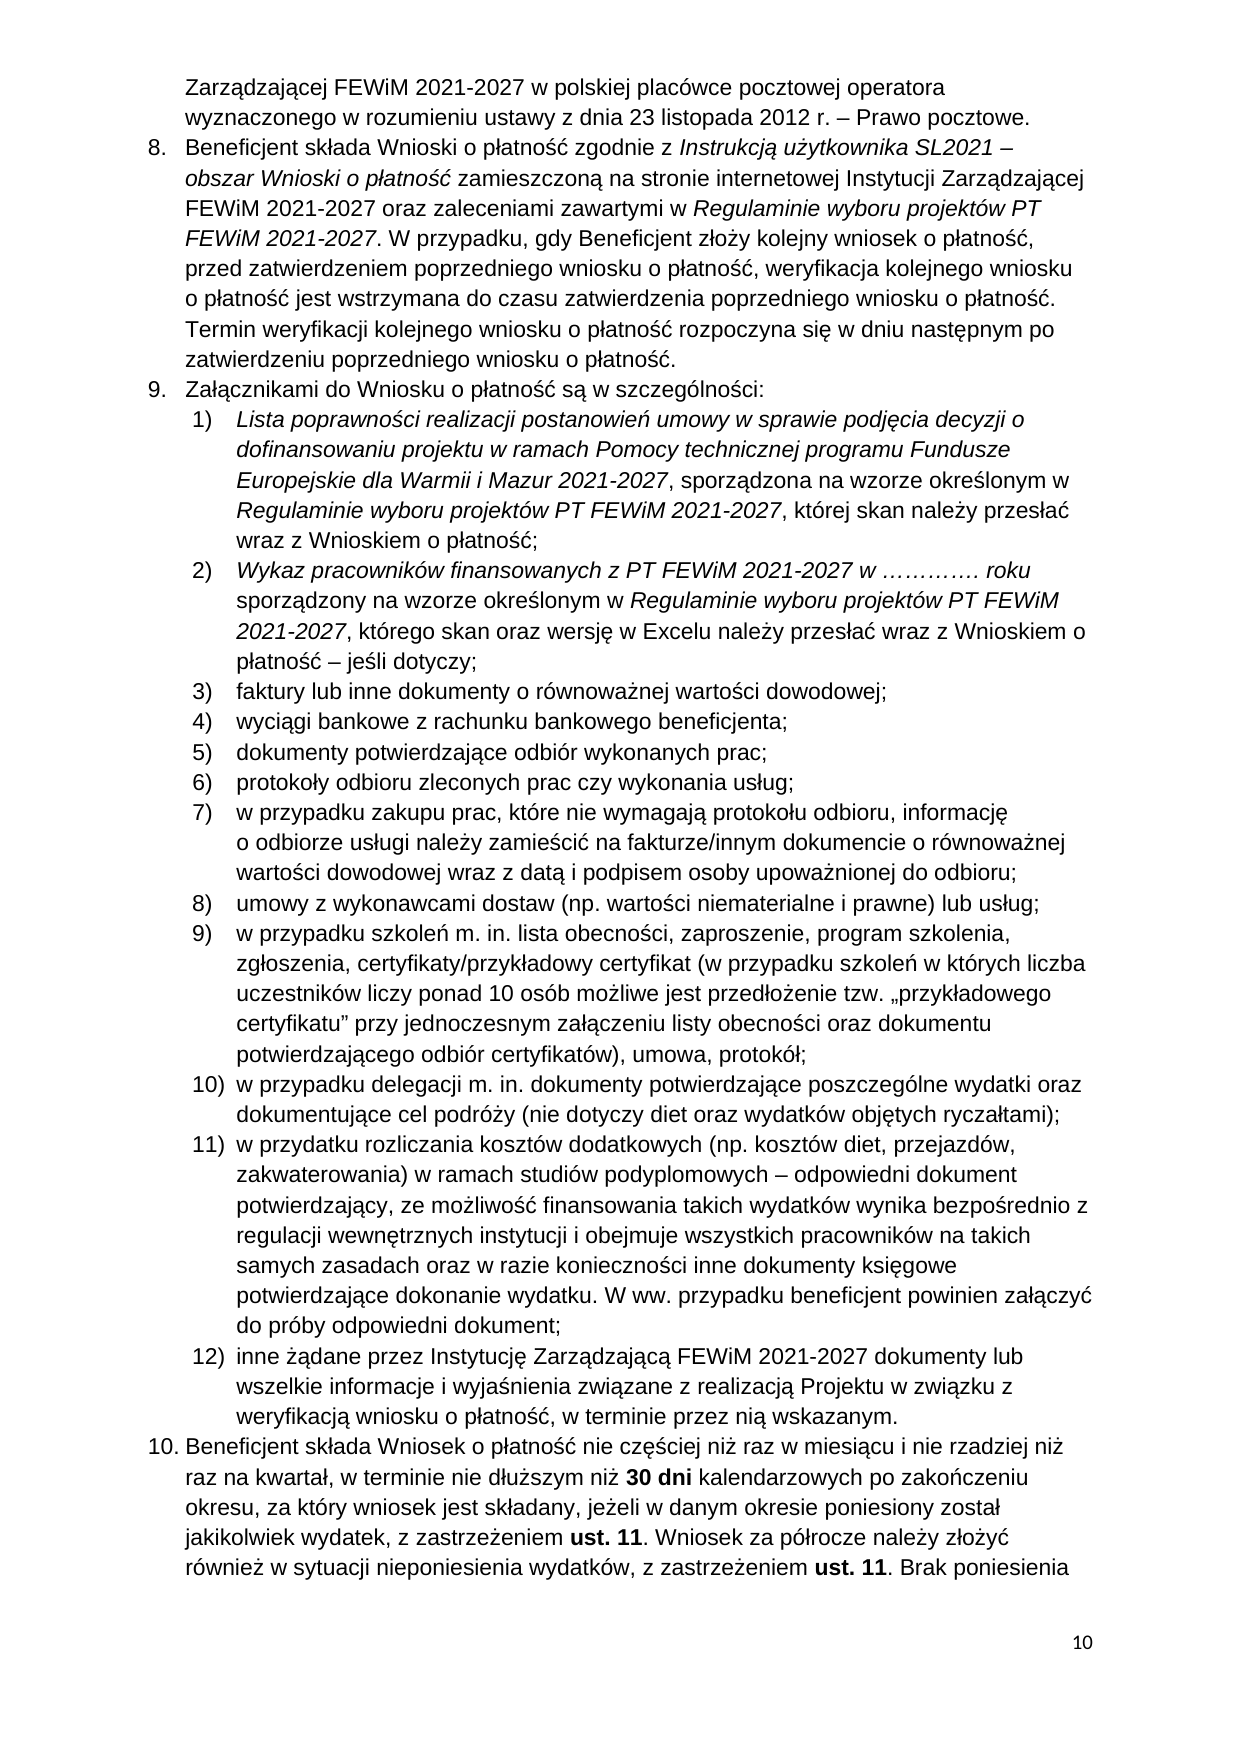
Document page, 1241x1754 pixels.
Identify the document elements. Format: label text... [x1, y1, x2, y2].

list umowy z wykonawcami dostaw (np. wartości niematerialne i prawne) lub usług; [192, 889, 1087, 916]
list wyciągi bankowe z rachunku bankowego beneficjenta; [192, 708, 1087, 734]
text o odbiorze usługi należy zamieścić na fakturze/innym dokumencie o równoważnej wartości dowodowej wraz z datą i podpisem osoby upoważnionej do odbioru; [236, 829, 1087, 886]
list dokumenty potwierdzające odbiór wykonanych prac; [192, 738, 1087, 765]
list Załącznikami do Wniosku o płatność są w szczególności: [148, 376, 1087, 402]
list inne żądane przez Instytucję Zarządzającą FEWiM 2021-2027 dokumenty lub wszelkie informacje i wyjaśnienia związane z realizacją Projektu w związku z weryfikacją wniosku o płatność, w terminie przez nią wskazanym. [192, 1343, 1087, 1429]
list w przypadku zakupu prac, które nie wymagają protokołu odbioru, informację [192, 799, 1087, 825]
list w przypadku szkoleń m. in. lista obecności, zaproszenie, program szkolenia, zgłoszenia, certyfikaty/przykładowy certyfikat (w przypadku szkoleń w których liczba uczestników liczy ponad 10 osób możliwe jest przedłożenie tzw. „przykładowego certyfikatu” przy jednoczesnym załączeniu listy obecności oraz dokumentu potwierdzającego odbiór certyfikatów), umowa, protokół; [192, 920, 1093, 1067]
list Wykaz pracowników finansowanych z PT FEWiM 2021-2027 w …………. roku sporządzony na wzorze określonym w Regulaminie wyboru projektów PT FEWiM 2021-2027, którego skan oraz wersję w Excelu należy przesłać wraz z Wnioskiem o płatność – jeśli dotyczy; [192, 557, 1087, 674]
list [148, 74, 1087, 130]
list Lista poprawności realizacji postanowień umowy w sprawie podjęcia decyzji o dofinansowaniu projektu w ramach Pomocy technicznej programu Fundusze Europejskie dla Warmii i Mazur 2021-2027, sporządzona na wzorze określonym w Regulaminie wyboru projektów PT FEWiM 2021-2027, której skan należy przesłać wraz z Wnioskiem o płatność; [192, 406, 1087, 553]
list Beneficjent składa Wnioski o płatność zgodnie z Instrukcją użytkownika SL2021 – obszar Wnioski o płatność zamieszczoną na stronie internetowej Instytucji Zarządzającej FEWiM 2021-2027 oraz zaleceniami zawartymi w Regulaminie wyboru projektów PT FEWiM 2021-2027. W przypadku, gdy Beneficjent złoży kolejny wniosek o płatność, przed zatwierdzeniem poprzedniego wniosku o płatność, weryfikacja kolejnego wniosku o płatność jest wstrzymana do czasu zatwierdzenia poprzedniego wniosku o płatność. Termin weryfikacji kolejnego wniosku o płatność rozpoczyna się w dniu następnym po zatwierdzeniu poprzedniego wniosku o płatność. [148, 134, 1087, 372]
list w przydatku rozliczania kosztów dodatkowych (np. kosztów diet, przejazdów, zakwaterowania) w ramach studiów podyplomowych – odpowiedni dokument potwierdzający, ze możliwość finansowania takich wydatków wynika bezpośrednio z regulacji wewnętrznych instytucji i obejmuje wszystkich pracowników na takich samych zasadach oraz w razie konieczności inne dokumenty księgowe potwierdzające dokonanie wydatku. W ww. przypadku beneficjent powinien załączyć do próby odpowiedni dokument; [192, 1131, 1093, 1339]
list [148, 1433, 1087, 1580]
list w przypadku delegacji m. in. dokumenty potwierdzające poszczególne wydatki oraz dokumentujące cel podróży (nie dotyczy diet oraz wydatków objętych ryczałtami); [192, 1071, 1093, 1127]
list protokoły odbioru zleconych prac czy wykonania usług; [192, 769, 1087, 795]
list faktury lub inne dokumenty o równoważnej wartości dowodowej; [192, 678, 1087, 704]
